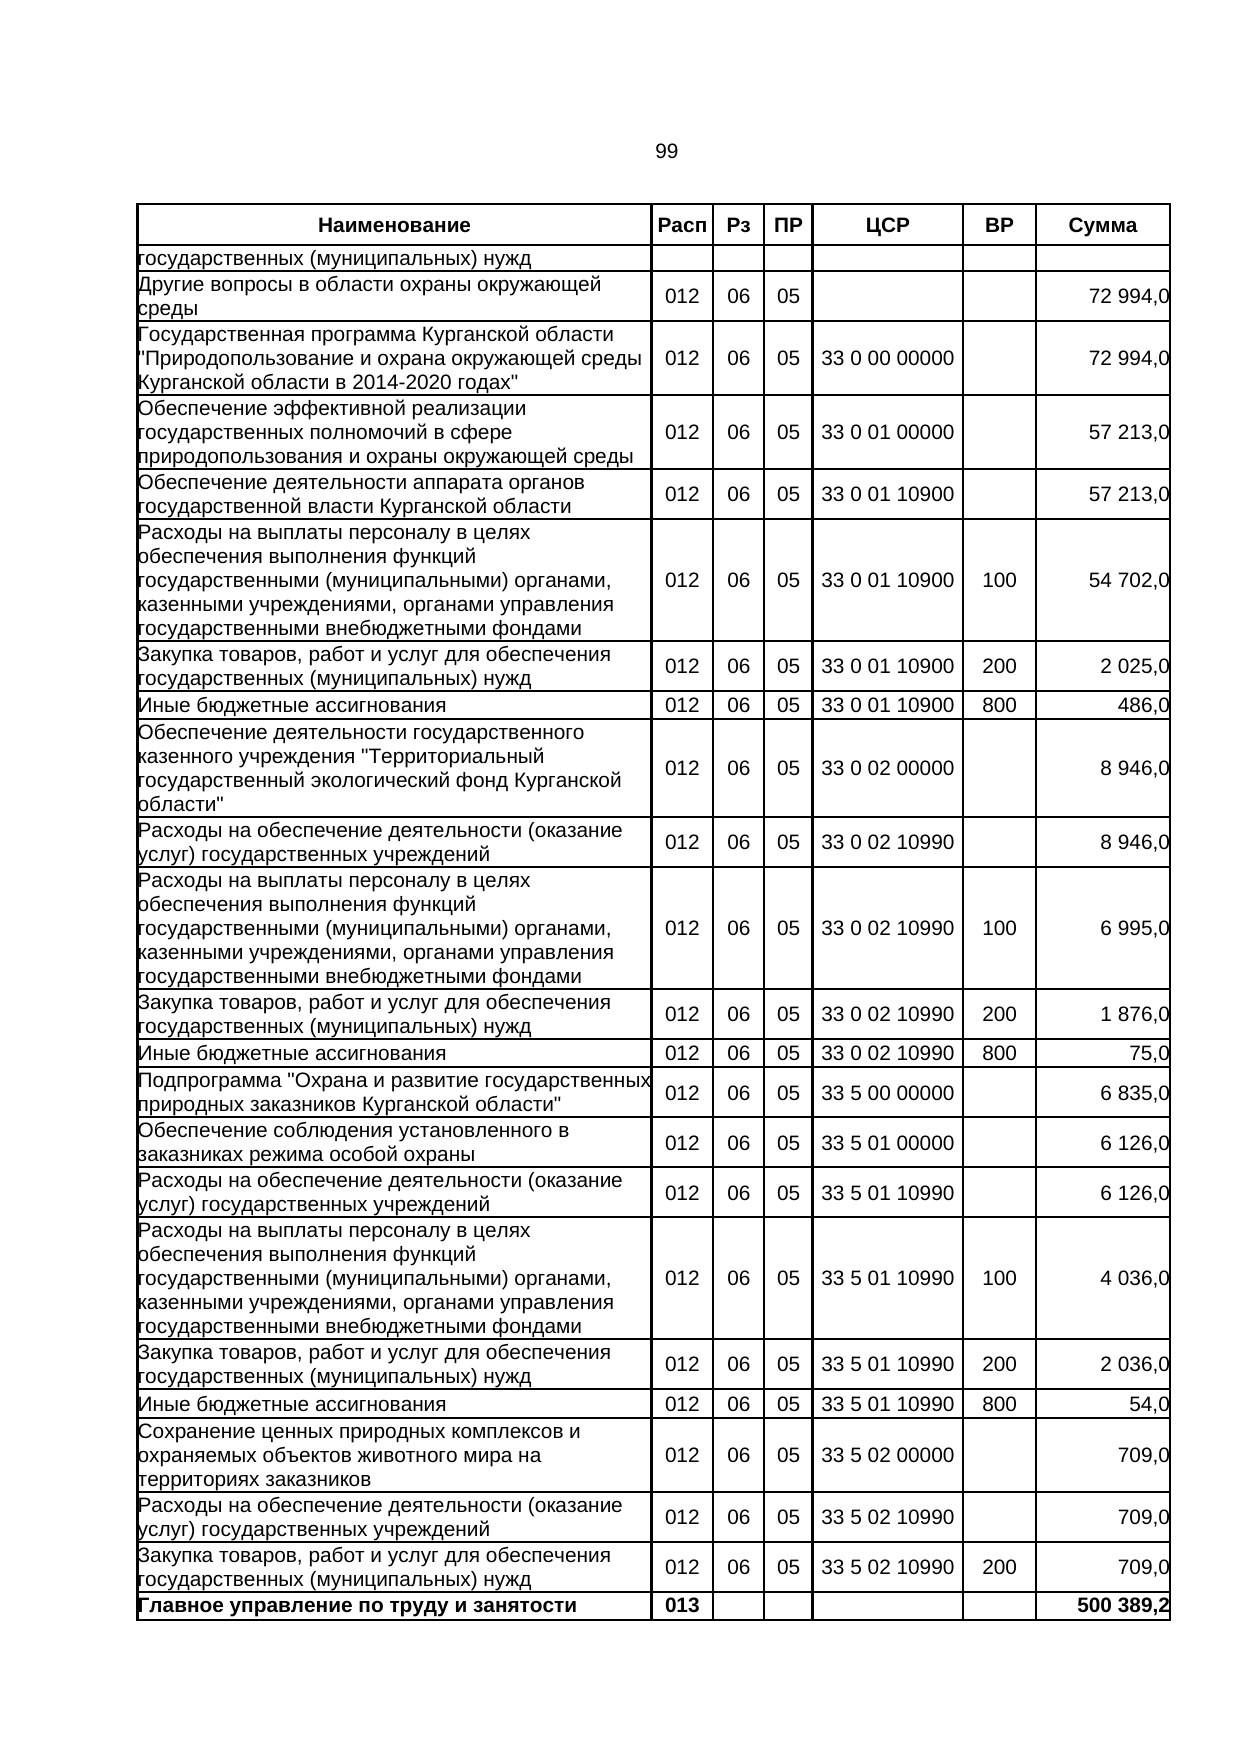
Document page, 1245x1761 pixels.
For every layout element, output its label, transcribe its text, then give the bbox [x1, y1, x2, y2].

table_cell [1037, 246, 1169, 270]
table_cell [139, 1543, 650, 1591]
table_header Наименование [139, 205, 650, 244]
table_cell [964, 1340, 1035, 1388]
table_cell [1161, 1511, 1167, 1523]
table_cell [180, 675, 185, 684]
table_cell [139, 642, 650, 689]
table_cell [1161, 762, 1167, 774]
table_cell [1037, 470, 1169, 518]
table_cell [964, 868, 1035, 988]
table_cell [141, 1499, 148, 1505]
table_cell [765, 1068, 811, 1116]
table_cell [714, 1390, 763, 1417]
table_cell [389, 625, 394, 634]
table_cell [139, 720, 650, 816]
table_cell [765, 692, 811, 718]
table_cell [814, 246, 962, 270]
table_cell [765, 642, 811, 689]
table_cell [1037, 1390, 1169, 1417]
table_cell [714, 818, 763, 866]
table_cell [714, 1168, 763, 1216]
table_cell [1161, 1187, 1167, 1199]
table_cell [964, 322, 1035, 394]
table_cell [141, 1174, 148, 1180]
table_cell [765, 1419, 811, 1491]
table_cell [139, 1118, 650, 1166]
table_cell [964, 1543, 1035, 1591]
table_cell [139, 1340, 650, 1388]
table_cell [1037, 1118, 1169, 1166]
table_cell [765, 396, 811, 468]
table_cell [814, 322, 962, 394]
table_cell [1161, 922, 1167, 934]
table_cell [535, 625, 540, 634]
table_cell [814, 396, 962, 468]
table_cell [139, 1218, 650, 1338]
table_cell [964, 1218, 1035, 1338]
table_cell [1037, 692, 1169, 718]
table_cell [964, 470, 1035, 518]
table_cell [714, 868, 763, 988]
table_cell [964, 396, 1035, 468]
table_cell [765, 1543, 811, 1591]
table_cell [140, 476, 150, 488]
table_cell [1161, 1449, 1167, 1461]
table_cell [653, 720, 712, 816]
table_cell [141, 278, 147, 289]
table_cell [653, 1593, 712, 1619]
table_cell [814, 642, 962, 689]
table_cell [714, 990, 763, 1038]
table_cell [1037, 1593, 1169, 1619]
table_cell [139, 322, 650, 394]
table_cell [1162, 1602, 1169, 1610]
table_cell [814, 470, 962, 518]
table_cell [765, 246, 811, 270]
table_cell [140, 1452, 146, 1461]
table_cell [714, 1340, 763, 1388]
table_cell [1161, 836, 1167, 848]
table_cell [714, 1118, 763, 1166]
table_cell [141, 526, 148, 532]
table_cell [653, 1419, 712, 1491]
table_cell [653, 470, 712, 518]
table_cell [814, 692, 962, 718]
table_header Рз [714, 205, 763, 244]
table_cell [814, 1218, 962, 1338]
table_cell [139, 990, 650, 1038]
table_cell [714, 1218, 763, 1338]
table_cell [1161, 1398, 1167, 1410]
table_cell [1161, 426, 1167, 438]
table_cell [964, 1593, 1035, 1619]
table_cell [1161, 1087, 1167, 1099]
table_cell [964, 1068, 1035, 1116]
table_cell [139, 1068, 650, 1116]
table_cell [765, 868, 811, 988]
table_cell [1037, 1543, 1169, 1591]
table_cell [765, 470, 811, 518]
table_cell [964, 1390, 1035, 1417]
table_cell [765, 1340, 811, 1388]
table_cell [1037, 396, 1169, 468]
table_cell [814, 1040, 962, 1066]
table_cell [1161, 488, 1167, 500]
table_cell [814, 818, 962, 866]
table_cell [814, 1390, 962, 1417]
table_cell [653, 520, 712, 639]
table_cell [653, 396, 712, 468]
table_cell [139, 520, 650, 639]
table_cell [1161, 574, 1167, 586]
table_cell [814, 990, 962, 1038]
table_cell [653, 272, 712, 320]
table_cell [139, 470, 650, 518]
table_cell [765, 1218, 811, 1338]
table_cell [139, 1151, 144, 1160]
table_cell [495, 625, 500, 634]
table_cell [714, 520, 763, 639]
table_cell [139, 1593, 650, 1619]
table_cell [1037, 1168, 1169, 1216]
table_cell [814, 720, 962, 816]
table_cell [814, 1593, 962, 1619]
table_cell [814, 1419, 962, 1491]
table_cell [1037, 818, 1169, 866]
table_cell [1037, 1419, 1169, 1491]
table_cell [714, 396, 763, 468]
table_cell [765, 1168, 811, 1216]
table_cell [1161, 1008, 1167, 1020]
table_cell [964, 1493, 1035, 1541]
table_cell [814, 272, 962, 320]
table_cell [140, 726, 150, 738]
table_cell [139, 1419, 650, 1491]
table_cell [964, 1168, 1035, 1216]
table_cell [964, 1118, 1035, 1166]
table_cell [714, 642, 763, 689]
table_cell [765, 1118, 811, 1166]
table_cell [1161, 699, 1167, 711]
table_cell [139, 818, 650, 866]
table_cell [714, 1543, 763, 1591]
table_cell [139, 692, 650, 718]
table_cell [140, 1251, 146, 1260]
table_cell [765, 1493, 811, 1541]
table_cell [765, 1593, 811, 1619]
table_header ВР [964, 205, 1035, 244]
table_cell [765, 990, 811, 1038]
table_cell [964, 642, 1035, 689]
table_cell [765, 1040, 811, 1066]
table_header ПР [765, 205, 811, 244]
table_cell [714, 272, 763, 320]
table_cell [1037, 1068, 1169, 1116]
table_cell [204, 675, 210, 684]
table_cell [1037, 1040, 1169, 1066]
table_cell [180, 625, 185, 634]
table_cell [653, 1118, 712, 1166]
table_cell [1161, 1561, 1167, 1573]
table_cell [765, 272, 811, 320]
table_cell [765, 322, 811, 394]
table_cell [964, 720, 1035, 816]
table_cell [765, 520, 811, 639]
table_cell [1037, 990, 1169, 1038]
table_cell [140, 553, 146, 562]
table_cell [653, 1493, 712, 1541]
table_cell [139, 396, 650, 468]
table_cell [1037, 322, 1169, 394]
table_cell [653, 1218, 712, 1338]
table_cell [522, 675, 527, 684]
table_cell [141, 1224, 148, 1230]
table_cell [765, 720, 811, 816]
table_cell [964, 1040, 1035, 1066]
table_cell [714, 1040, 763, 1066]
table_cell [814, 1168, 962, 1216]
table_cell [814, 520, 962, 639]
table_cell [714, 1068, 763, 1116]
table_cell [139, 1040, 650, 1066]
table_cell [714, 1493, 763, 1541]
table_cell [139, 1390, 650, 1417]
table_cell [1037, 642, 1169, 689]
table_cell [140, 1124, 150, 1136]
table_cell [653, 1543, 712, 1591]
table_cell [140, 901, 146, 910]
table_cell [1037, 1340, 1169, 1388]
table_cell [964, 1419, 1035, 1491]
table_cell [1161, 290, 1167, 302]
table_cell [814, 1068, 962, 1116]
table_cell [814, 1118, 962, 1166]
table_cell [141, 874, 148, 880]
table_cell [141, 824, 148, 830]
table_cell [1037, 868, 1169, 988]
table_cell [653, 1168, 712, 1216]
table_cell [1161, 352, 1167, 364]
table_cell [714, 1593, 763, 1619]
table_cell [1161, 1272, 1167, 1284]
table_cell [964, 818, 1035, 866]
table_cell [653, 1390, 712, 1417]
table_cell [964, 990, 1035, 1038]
table_header ЦСР [814, 205, 962, 244]
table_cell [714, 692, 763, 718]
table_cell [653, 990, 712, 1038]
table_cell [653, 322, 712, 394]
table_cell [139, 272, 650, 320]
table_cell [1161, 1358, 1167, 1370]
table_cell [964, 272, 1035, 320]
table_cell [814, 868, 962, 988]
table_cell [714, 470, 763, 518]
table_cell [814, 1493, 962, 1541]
table_header Сумма [1037, 205, 1169, 244]
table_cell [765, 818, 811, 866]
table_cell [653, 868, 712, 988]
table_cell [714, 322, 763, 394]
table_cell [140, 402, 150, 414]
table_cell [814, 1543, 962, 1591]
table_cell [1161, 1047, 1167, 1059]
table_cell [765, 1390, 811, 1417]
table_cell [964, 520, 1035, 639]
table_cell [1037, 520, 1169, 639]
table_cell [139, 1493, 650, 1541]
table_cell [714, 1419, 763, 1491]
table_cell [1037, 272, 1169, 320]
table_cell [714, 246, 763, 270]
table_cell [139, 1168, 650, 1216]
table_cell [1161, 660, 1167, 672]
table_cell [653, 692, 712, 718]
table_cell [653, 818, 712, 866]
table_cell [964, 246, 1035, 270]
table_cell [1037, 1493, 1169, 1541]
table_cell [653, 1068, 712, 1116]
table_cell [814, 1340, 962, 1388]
table_header Расп [653, 205, 712, 244]
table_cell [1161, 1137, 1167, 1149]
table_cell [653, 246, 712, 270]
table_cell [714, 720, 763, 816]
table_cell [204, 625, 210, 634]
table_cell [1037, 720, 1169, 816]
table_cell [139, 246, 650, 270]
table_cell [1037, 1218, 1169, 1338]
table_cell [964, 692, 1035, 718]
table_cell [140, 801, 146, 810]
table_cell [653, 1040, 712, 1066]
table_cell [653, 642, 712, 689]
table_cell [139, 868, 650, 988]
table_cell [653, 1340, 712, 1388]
